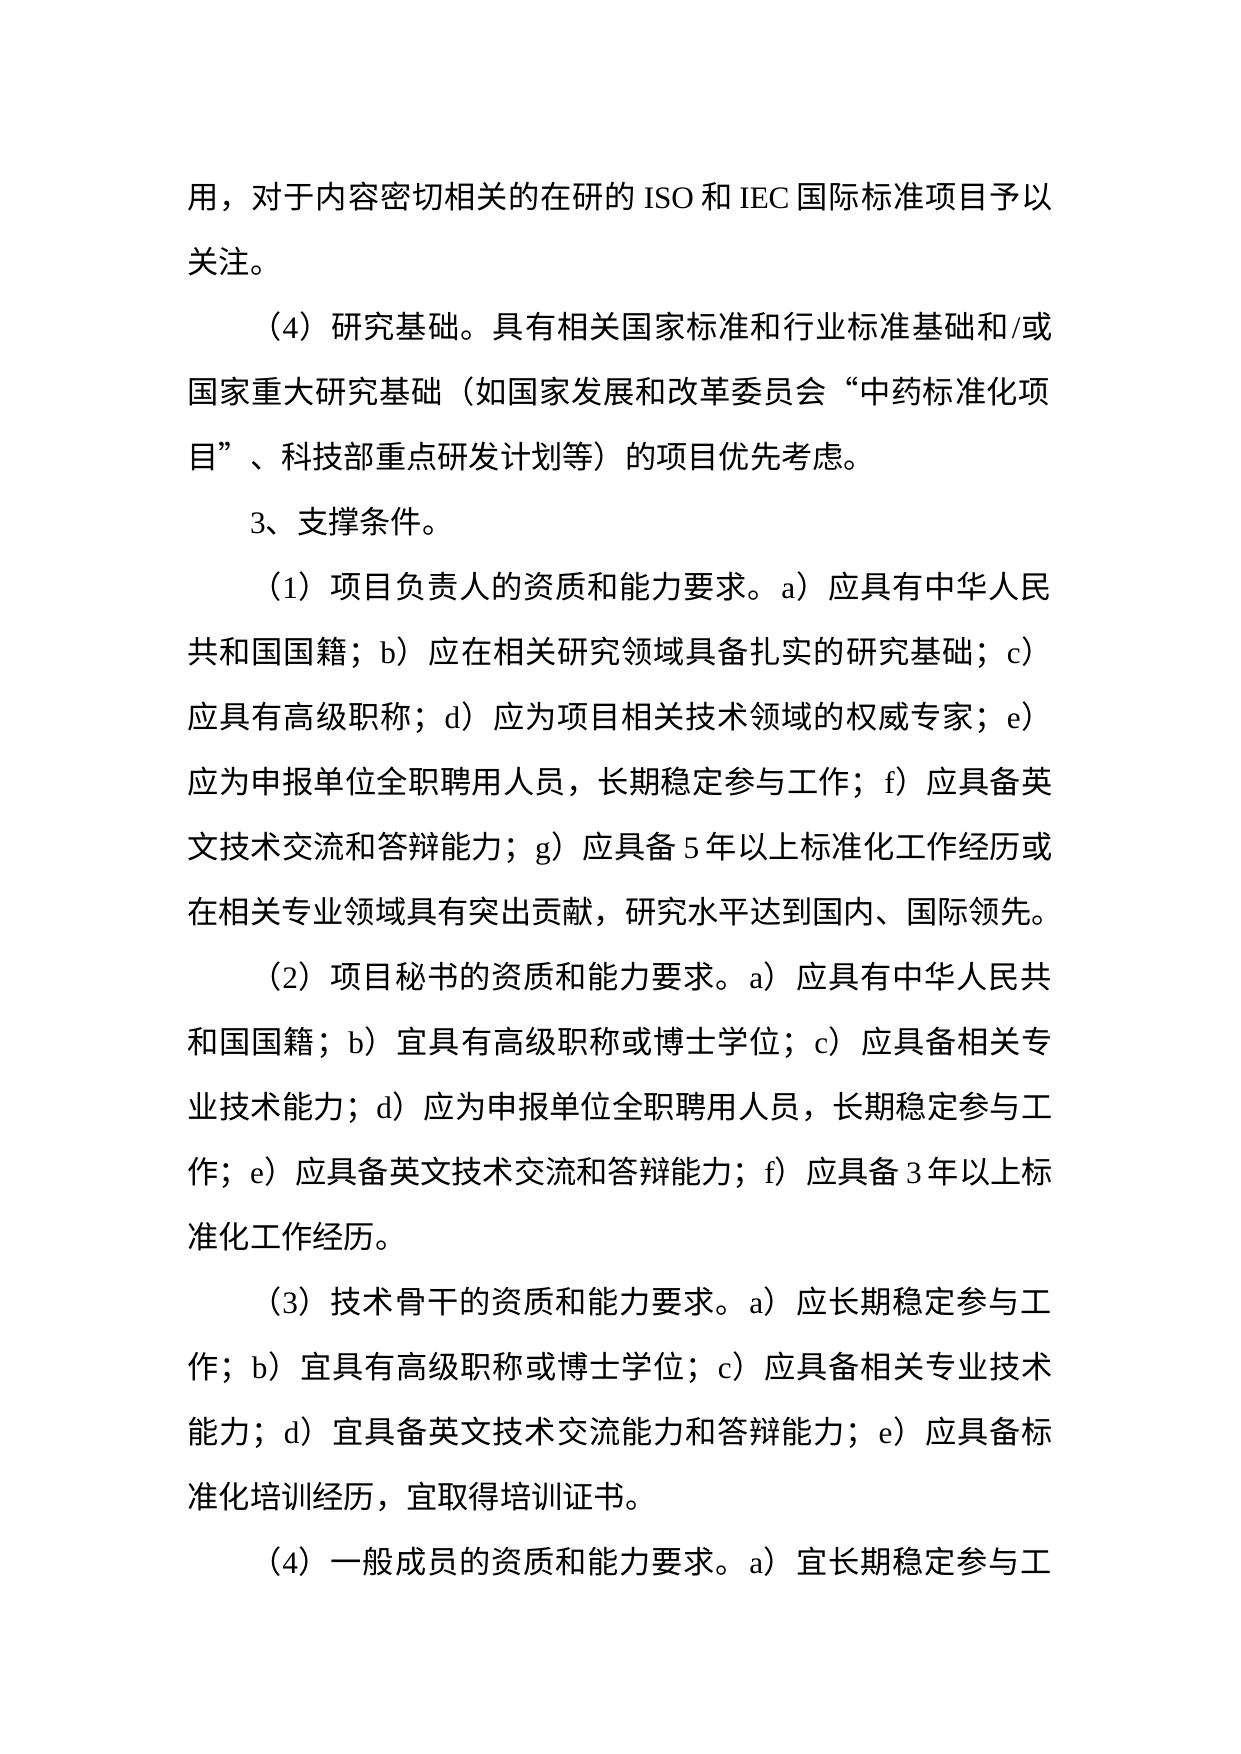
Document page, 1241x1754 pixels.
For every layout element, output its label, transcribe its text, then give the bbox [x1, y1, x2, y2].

text （3）技术骨干的资质和能力要求。a）应长期稳定参与工作；b）宜具有高级职称或博士学位；c）应具备相关专业技术能力；d）宜具备英文技术交流能力和答辩能力；e）应具备标准化培训经历，宜取得培训证书。 [187, 1267, 1053, 1527]
text 3、支撑条件。 [187, 487, 1053, 552]
text （2）项目秘书的资质和能力要求。a）应具有中华人民共和国国籍；b）宜具有高级职称或博士学位；c）应具备相关专业技术能力；d）应为申报单位全职聘用人员，长期稳定参与工作；e）应具备英文技术交流和答辩能力；f）应具备3年以上标准化工作经历。 [187, 942, 1053, 1267]
text （1）项目负责人的资质和能力要求。a）应具有中华人民共和国国籍；b）应在相关研究领域具备扎实的研究基础；c）应具有高级职称；d）应为项目相关技术领域的权威专家；e）应为申报单位全职聘用人员，长期稳定参与工作；f）应具备英文技术交流和答辩能力；g）应具备5年以上标准化工作经历或在相关专业领域具有突出贡献，研究水平达到国内、国际领先。 [187, 552, 1053, 942]
text （4）研究基础。具有相关国家标准和行业标准基础和/或国家重大研究基础（如国家发展和改革委员会“中药标准化项目”、科技部重点研发计划等）的项目优先考虑。 [187, 292, 1053, 487]
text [187, 1527, 1053, 1592]
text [187, 162, 1053, 292]
